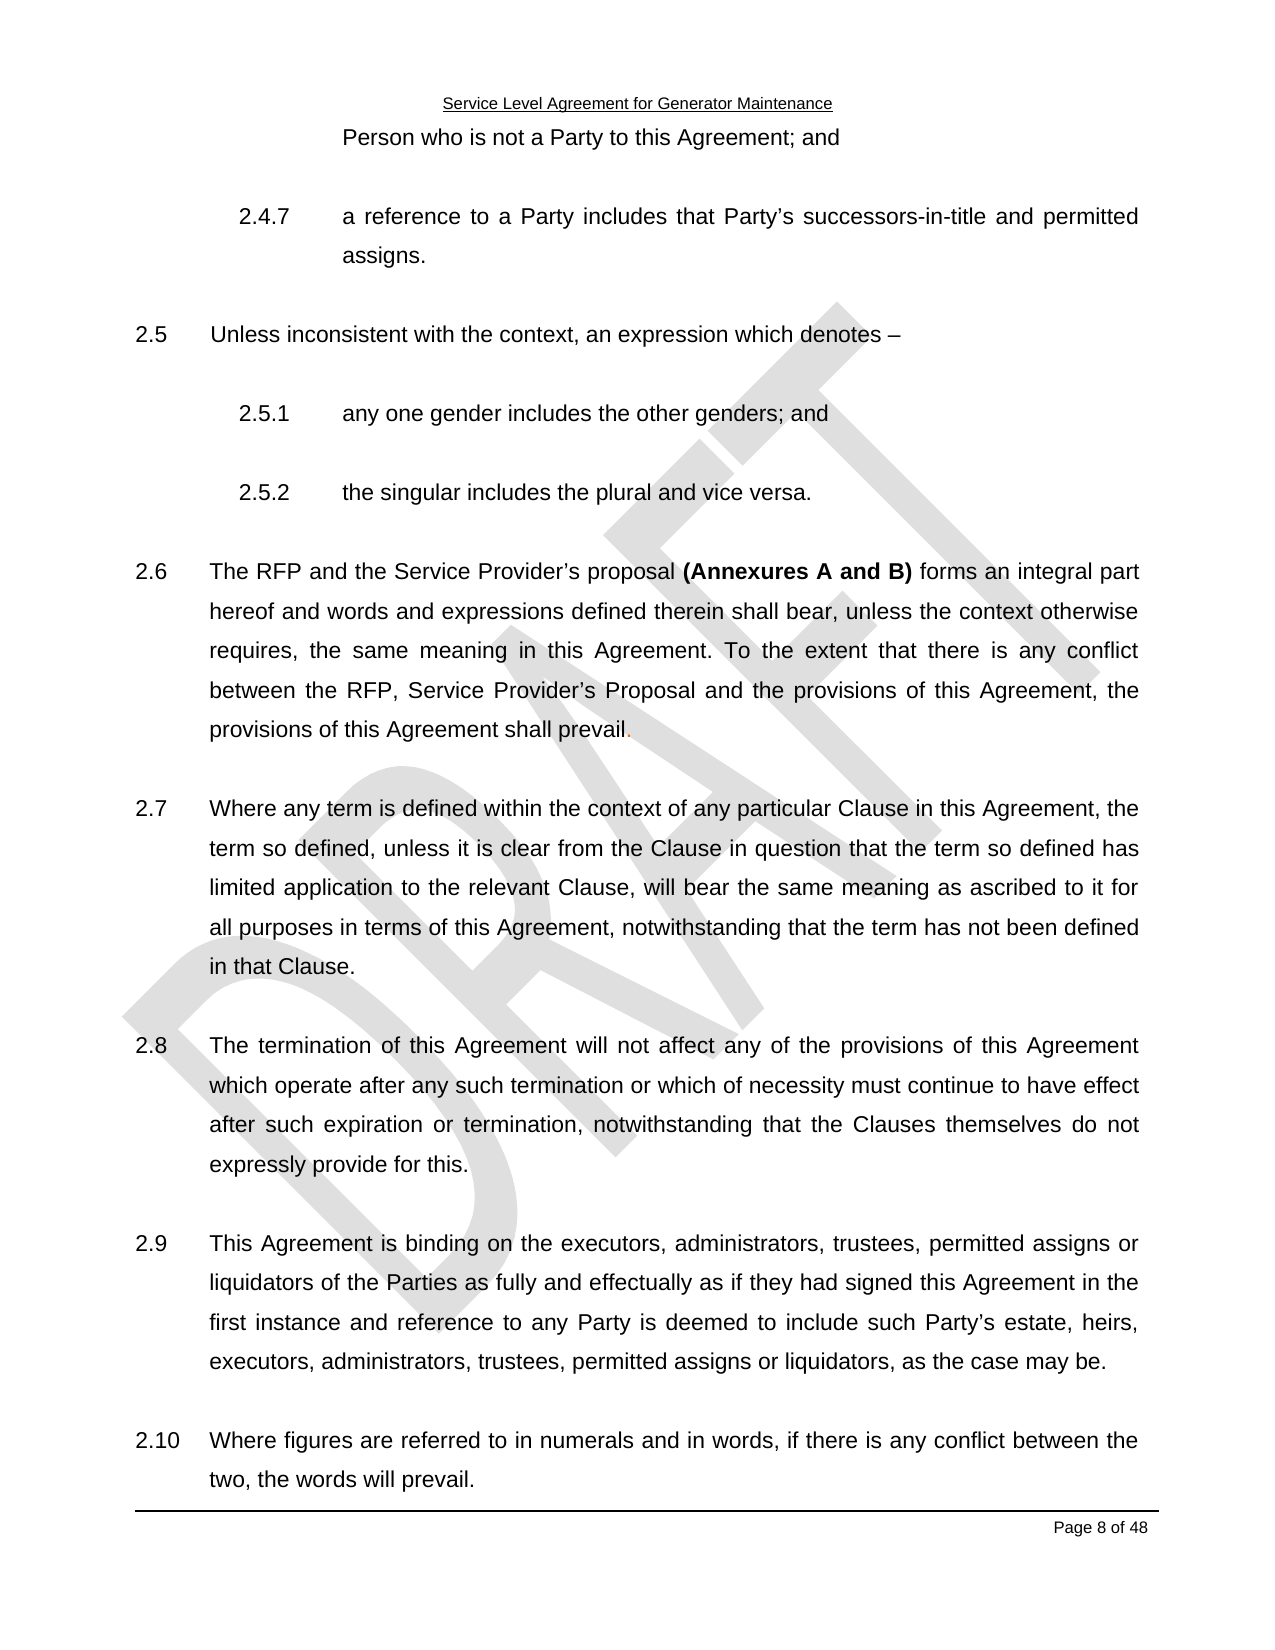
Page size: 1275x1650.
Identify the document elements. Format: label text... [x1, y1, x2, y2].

subtitle any one gender includes the other genders; and [239, 400, 1140, 427]
subtitle Where any term is defined within the context of any particular Clause in this Agreement, the term so defined, unless it is clear from the Clause in question that the term so defined has limited application to the relevant Clause, will bear the same meaning as ascribed to it for all purposes in terms of this Agreement, notwithstanding that the term has not been defined in that Clause. [135, 795, 1140, 979]
subtitle This Agreement is binding on the executors, administrators, trustees, permitted assigns or liquidators of the Parties as fully and effectually as if they had signed this Agreement in the first instance and reference to any Party is deemed to include such Party’s estate, heirs, executors, administrators, trustees, permitted assigns or liquidators, as the case may be. [135, 1229, 1140, 1374]
subtitle The termination of this Agreement will not affect any of the provisions of this Agreement which operate after any such termination or which of necessity must continue to have effect after such expiration or termination, notwithstanding that the Clauses themselves do not expressly provide for this. [135, 1032, 1140, 1177]
subtitle Unless inconsistent with the context, an expression which denotes – [135, 321, 1140, 348]
subtitle The RFP and the Service Provider’s proposal (Annexures A and B) forms an integral part hereof and words and expressions defined therein shall bear, unless the context otherwise requires, the same meaning in this Agreement. To the extent that there is any conflict between the RFP, Service Provider’s Proposal and the provisions of this Agreement, the provisions of this Agreement shall prevail. [135, 558, 1140, 743]
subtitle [239, 124, 1140, 150]
subtitle the singular includes the plural and vice versa. [239, 479, 1140, 506]
subtitle a reference to a Party includes that Party’s successors-in-title and permitted assigns. [239, 203, 1140, 269]
subtitle Where figures are referred to in numerals and in words, if there is any conflict between the two, the words will prevail. [135, 1427, 1140, 1493]
